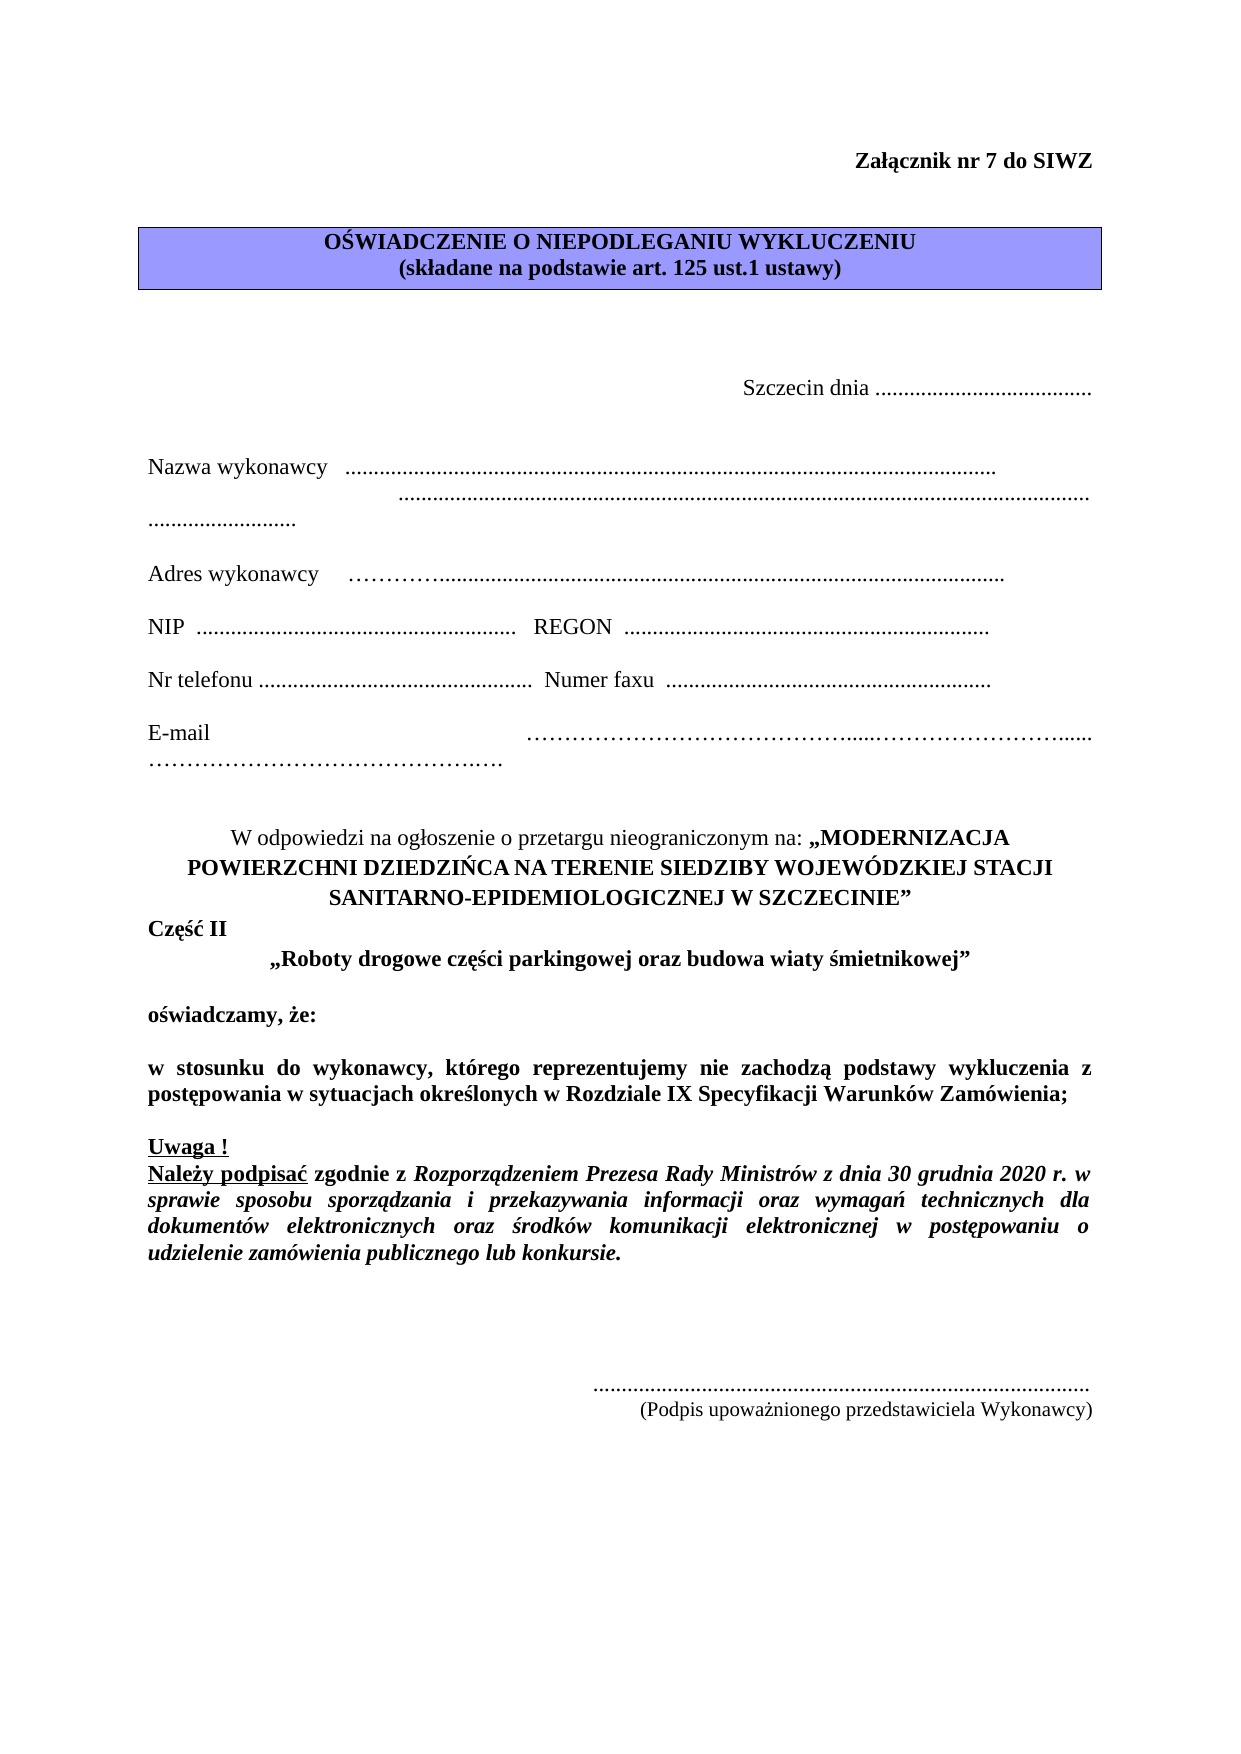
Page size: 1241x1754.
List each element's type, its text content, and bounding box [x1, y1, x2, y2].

text w stosunku do wykonawcy, którego reprezentujemy nie zachodzą podstawy wykluczenia z postępowania w sytuacjach określonych w Rozdziale IX Specyfikacji Warunków Zamówienia; [148, 1054, 1093, 1107]
text W odpowiedzi na ogłoszenie o przetargu nieograniczonym na: „MODERNIZACJA POWIERZCHNI DZIEDZIŃCA NA TERENIE SIEDZIBY WOJEWÓDZKIEJ STACJI SANITARNO-EPIDEMIOLOGICZNEJ W SZCZECINIE” [148, 824, 1093, 911]
text ................................................................................................................................................... [148, 479, 1093, 532]
text Załącznik nr 7 do SIWZ [148, 148, 1093, 174]
text oświadczamy, że: [148, 1001, 1093, 1028]
text OŚWIADCZENIE O NIEPODLEGANIU WYKLUCZENIU [139, 228, 1101, 253]
text „Roboty drogowe części parkingowej oraz budowa wiaty śmietnikowej” [148, 945, 1093, 971]
text Adres wykonawcy …………................................................................................................... [148, 561, 1093, 587]
text Należy podpisać zgodnie z Rozporządzeniem Prezesa Rady Ministrów z dnia 30 grudnia 2020 r. w sprawie sposobu sporządzania i przekazywania informacji oraz wymagań technicznych dla dokumentów elektronicznych oraz środków komunikacji elektronicznej w postępowaniu o udzielenie zamówienia publicznego lub konkursie. [148, 1159, 1093, 1265]
text NIP ........................................................ REGON ................................................................ [148, 613, 1093, 639]
text Nr telefonu ................................................ Numer faxu ......................................................... [148, 666, 1093, 692]
text Uwaga ! [148, 1133, 1093, 1159]
text Szczecin dnia ...................................... [148, 374, 1093, 400]
text Nazwa wykonawcy .................................................................................................................. [148, 453, 1093, 479]
text ....................................................................................... [443, 1370, 1093, 1397]
text (Podpis upoważnionego przedstawiciela Wykonawcy) [148, 1397, 1093, 1421]
text (składane na podstawie art. 125 ust.1 ustawy) [139, 253, 1101, 289]
text E-mail …………………………………….....……………………......…………………………………….…. [148, 719, 1093, 771]
text Część II [148, 915, 1093, 941]
